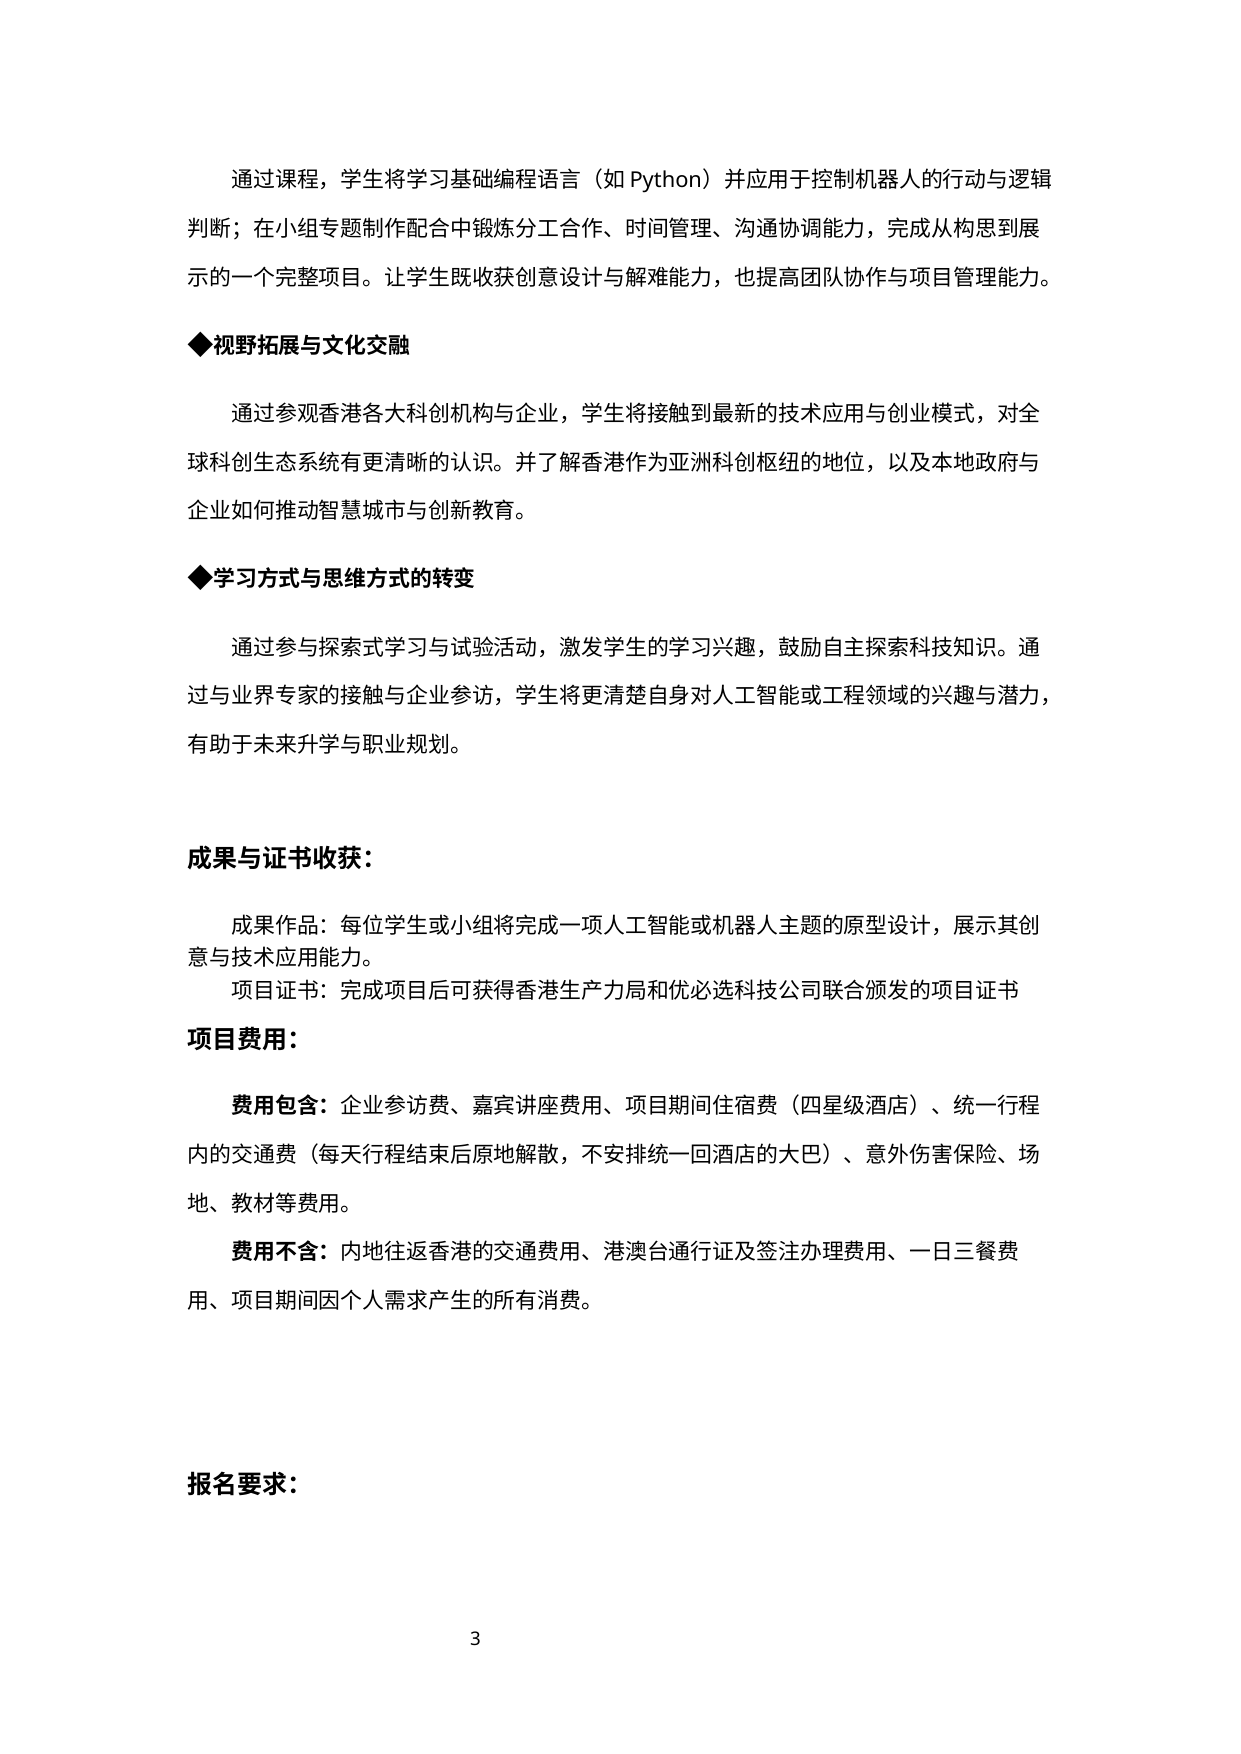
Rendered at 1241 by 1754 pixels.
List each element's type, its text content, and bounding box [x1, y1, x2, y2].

text 费用不含：内地往返香港的交通费用、港澳台通行证及签注办理费用、一日三餐费用、项目期间因个人需求产生的所有消费。 [187, 1234, 1053, 1315]
text 通过参与探索式学习与试验活动，激发学生的学习兴趣，鼓励自主探索科技知识。通过与业界专家的接触与企业参访，学生将更清楚自身对人工智能或工程领域的兴趣与潜力，有助于未来升学与职业规划。 [187, 629, 1053, 759]
text 成果作品：每位学生或小组将完成一项人工智能或机器人主题的原型设计，展示其创意与技术应用能力。 [187, 907, 1053, 972]
text ◆视野拓展与文化交融 [187, 308, 1053, 373]
text 通过课程，学生将学习基础编程语言（如Python）并应用于控制机器人的行动与逻辑判断；在小组专题制作配合中锻炼分工合作、时间管理、沟通协调能力，完成从构思到展示的一个完整项目。让学生既收获创意设计与解难能力，也提高团队协作与项目管理能力。 [187, 162, 1053, 292]
text 报名要求： [187, 1464, 1053, 1501]
text 项目费用： [187, 1005, 1053, 1070]
text ◆学习方式与思维方式的转变 [187, 541, 1053, 606]
text 成果与证书收获： [187, 824, 1053, 889]
text 通过参观香港各大科创机构与企业，学生将接触到最新的技术应用与创业模式，对全球科创生态系统有更清晰的认识。并了解香港作为亚洲科创枢纽的地位，以及本地政府与企业如何推动智慧城市与创新教育。 [187, 396, 1053, 526]
text 项目证书：完成项目后可获得香港生产力局和优必选科技公司联合颁发的项目证书 [187, 972, 1053, 1005]
text 费用包含：企业参访费、嘉宾讲座费用、项目期间住宿费（四星级酒店）、统一行程内的交通费（每天行程结束后原地解散，不安排统一回酒店的大巴）、意外伤害保险、场地、教材等费用。 [187, 1088, 1053, 1218]
